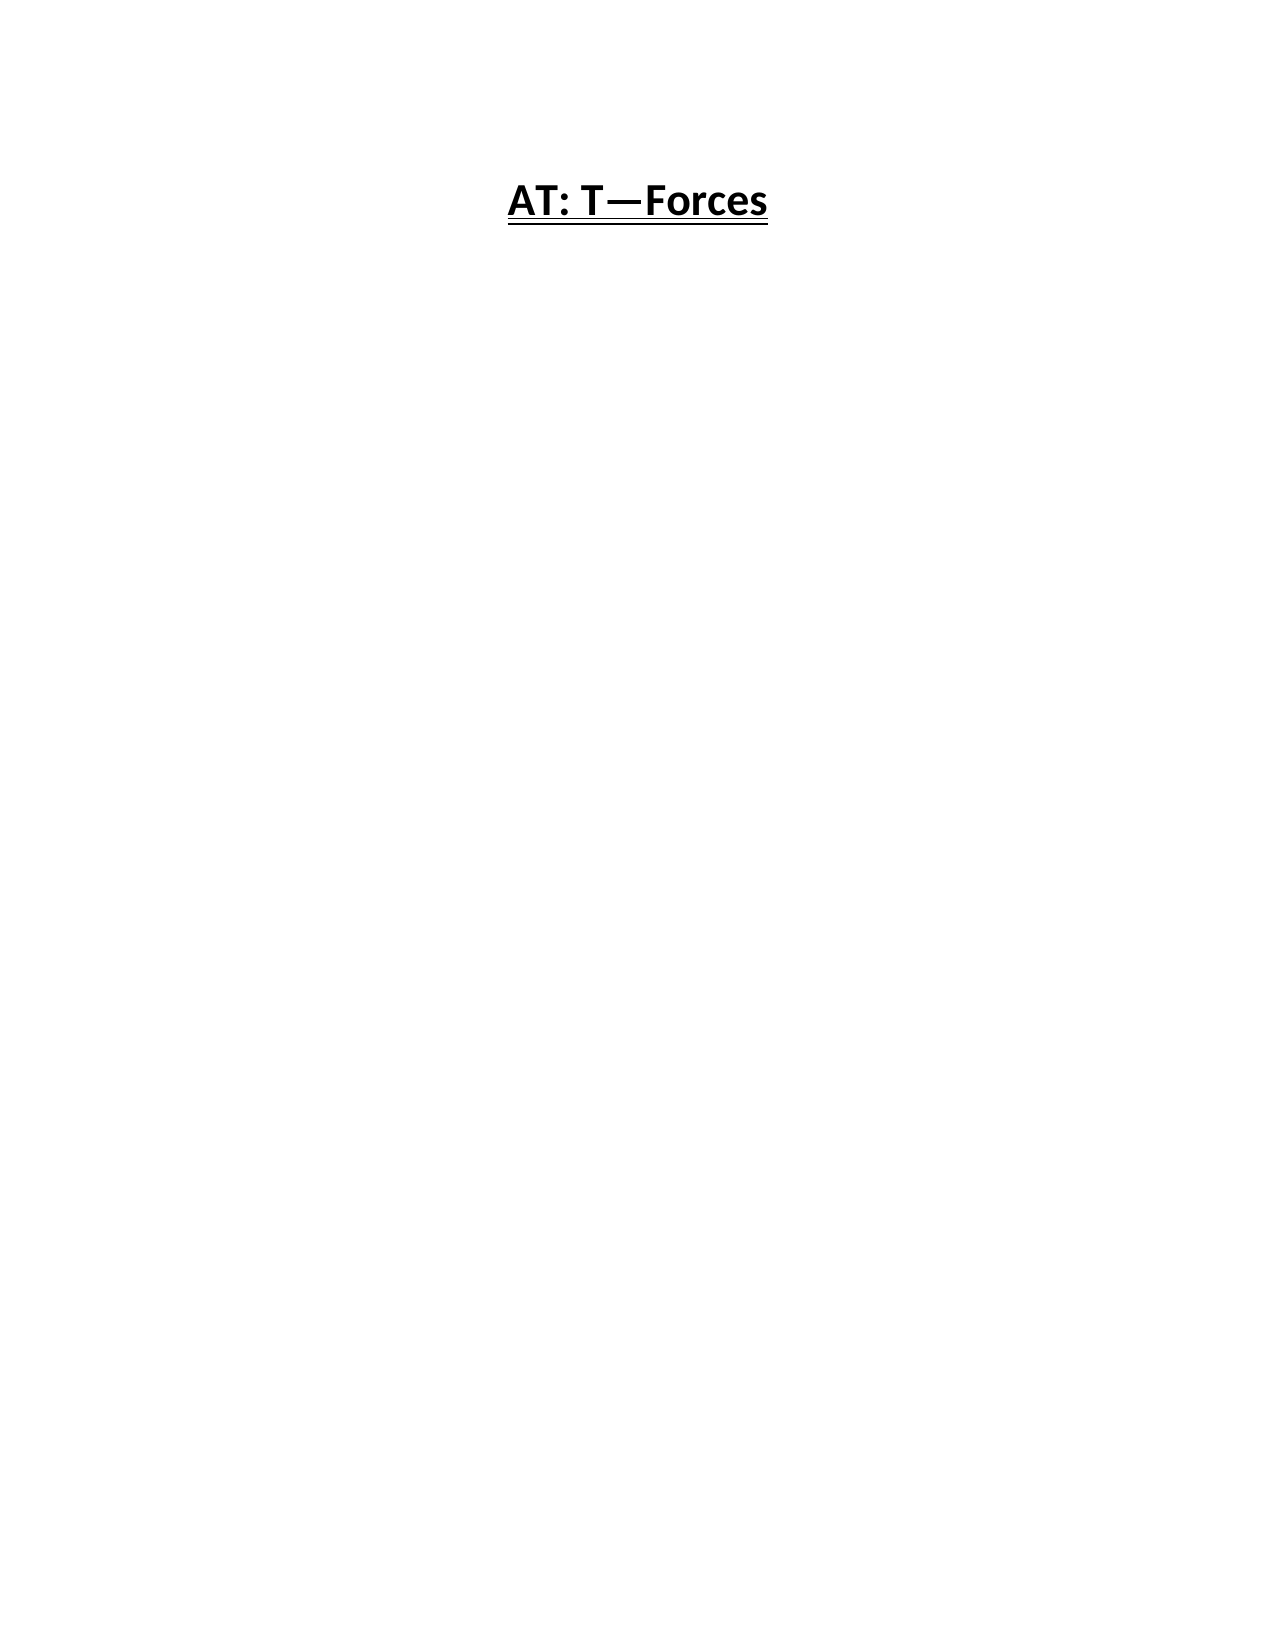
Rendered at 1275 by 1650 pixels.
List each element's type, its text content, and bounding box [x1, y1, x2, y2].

subtitle AT: T—Forces [187, 171, 1087, 227]
